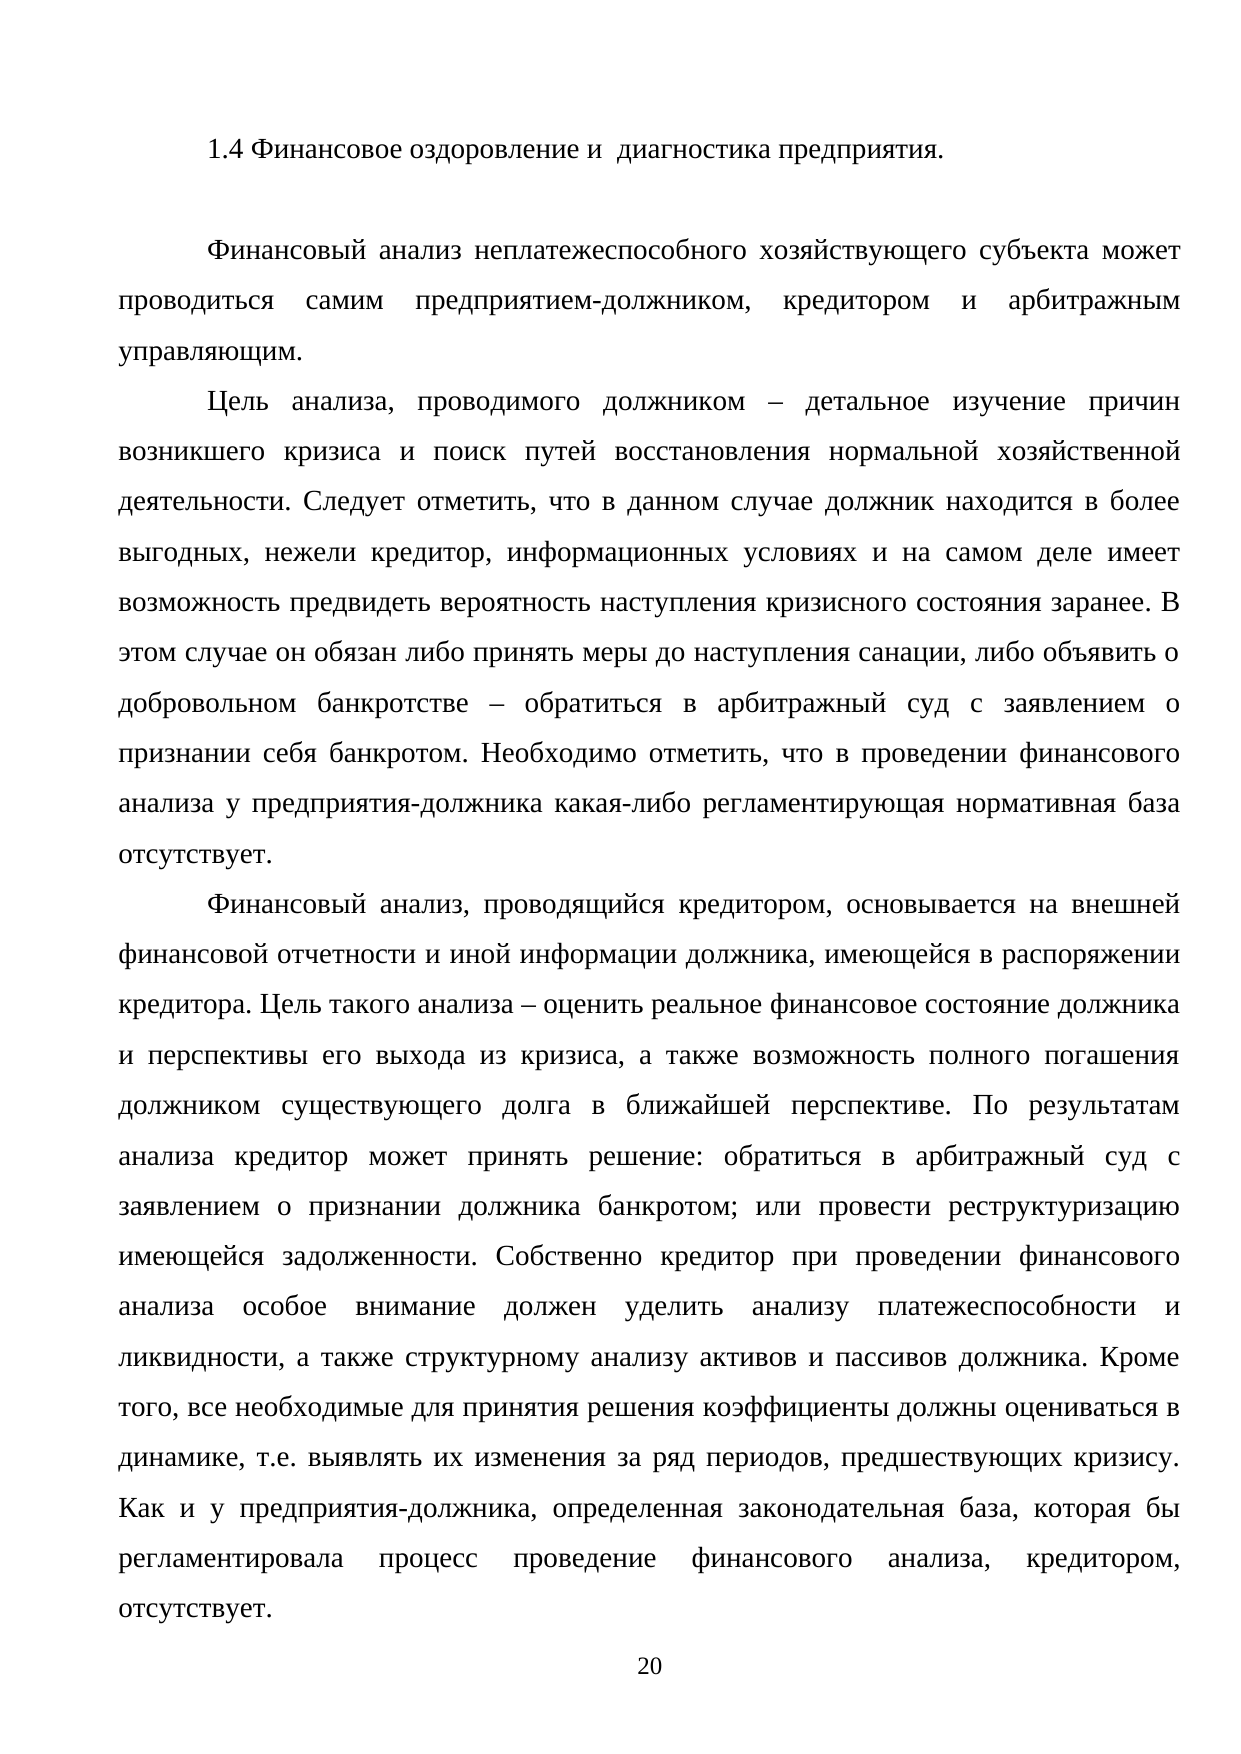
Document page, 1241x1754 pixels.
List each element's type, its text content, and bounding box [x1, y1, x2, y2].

text Цель анализа, проводимого должником – детальное изучение причин возникшего кризиса и поиск путей восстановления нормальной хозяйственной деятельности. Следует отметить, что в данном случае должник находится в более выгодных, нежели кредитор, информационных условиях и на самом деле имеет возможность предвидеть вероятность наступления кризисного состояния заранее. В этом случае он обязан либо принять меры до наступления санации, либо объявить о добровольном банкротстве – обратиться в арбитражный суд с заявлением о признании себя банкротом. Необходимо отметить, что в проведении финансового анализа у предприятия-должника какая-либо регламентирующая нормативная база отсутствует. [118, 383, 1181, 869]
text 1.4 Финансовое оздоровление и диагностика предприятия. [118, 131, 1181, 165]
text Финансовый анализ, проводящийся кредитором, основывается на внешней финансовой отчетности и иной информации должника, имеющейся в распоряжении кредитора. Цель такого анализа – оценить реальное финансовое состояние должника и перспективы его выхода из кризиса, а также возможность полного погашения должником существующего долга в ближайшей перспективе. По результатам анализа кредитор может принять решение: обратиться в арбитражный суд с заявлением о признании должника банкротом; или провести реструктуризацию имеющейся задолженности. Собственно кредитор при проведении финансового анализа особое внимание должен уделить анализу платежеспособности и ликвидности, а также структурному анализу активов и пассивов должника. Кроме того, все необходимые для принятия решения коэффициенты должны оцениваться в динамике, т.е. выявлять их изменения за ряд периодов, предшествующих кризису. Как и у предприятия-должника, определенная законодательная база, которая бы регламентировала процесс проведение финансового анализа, кредитором, отсутствует. [118, 886, 1181, 1624]
text Финансовый анализ неплатежеспособного хозяйствующего субъекта может проводиться самим предприятием-должником, кредитором и арбитражным управляющим. [118, 232, 1181, 366]
